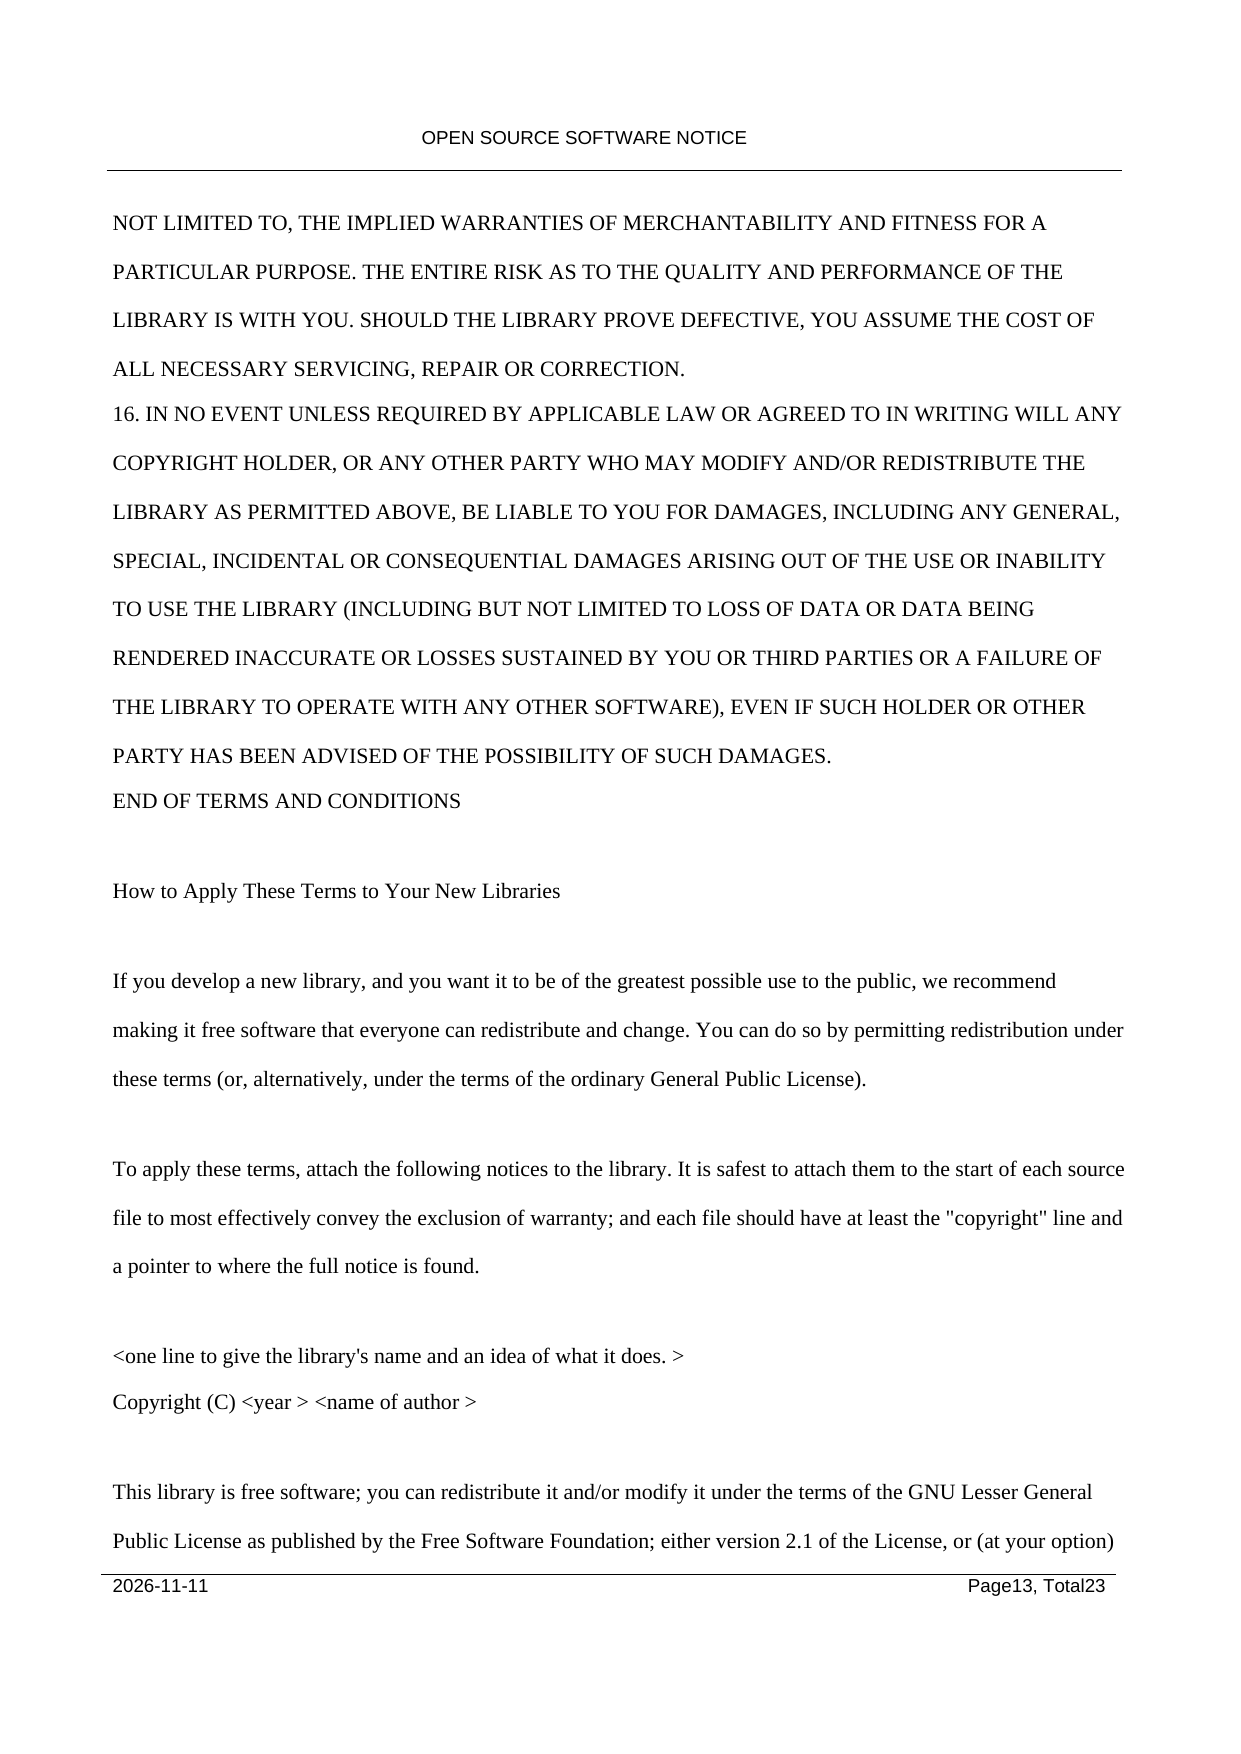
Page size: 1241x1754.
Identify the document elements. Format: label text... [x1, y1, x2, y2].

text END OF TERMS AND CONDITIONS [112, 784, 1128, 817]
text If you develop a new library, and you want it to be of the greatest possible use to the public, we recommend making it free software that everyone can redistribute and change. You can do so by permitting redistribution under these terms (or, alternatively, under the terms of the ordinary General Public License). [112, 964, 1128, 1094]
text How to Apply These Terms to Your New Libraries [112, 874, 1128, 907]
text Copyright (C) <year > <name of author > [112, 1385, 1128, 1417]
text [112, 206, 1128, 385]
text <one line to give the library's name and an idea of what it does. > [112, 1340, 1128, 1372]
text To apply these terms, attach the following notices to the library. It is safest to attach them to the start of each source file to most effectively convey the exclusion of warranty; and each file should have at least the "copyright" line and a pointer to where the full notice is found. [112, 1152, 1128, 1282]
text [112, 1475, 1128, 1556]
text 16. IN NO EVENT UNLESS REQUIRED BY APPLICABLE LAW OR AGREED TO IN WRITING WILL ANY COPYRIGHT HOLDER, OR ANY OTHER PARTY WHO MAY MODIFY AND/OR REDISTRIBUTE THE LIBRARY AS PERMITTED ABOVE, BE LIABLE TO YOU FOR DAMAGES, INCLUDING ANY GENERAL, SPECIAL, INCIDENTAL OR CONSEQUENTIAL DAMAGES ARISING OUT OF THE USE OR INABILITY TO USE THE LIBRARY (INCLUDING BUT NOT LIMITED TO LOSS OF DATA OR DATA BEING RENDERED INACCURATE OR LOSSES SUSTAINED BY YOU OR THIRD PARTIES OR A FAILURE OF THE LIBRARY TO OPERATE WITH ANY OTHER SOFTWARE), EVEN IF SUCH HOLDER OR OTHER PARTY HAS BEEN ADVISED OF THE POSSIBILITY OF SUCH DAMAGES. [112, 398, 1128, 771]
